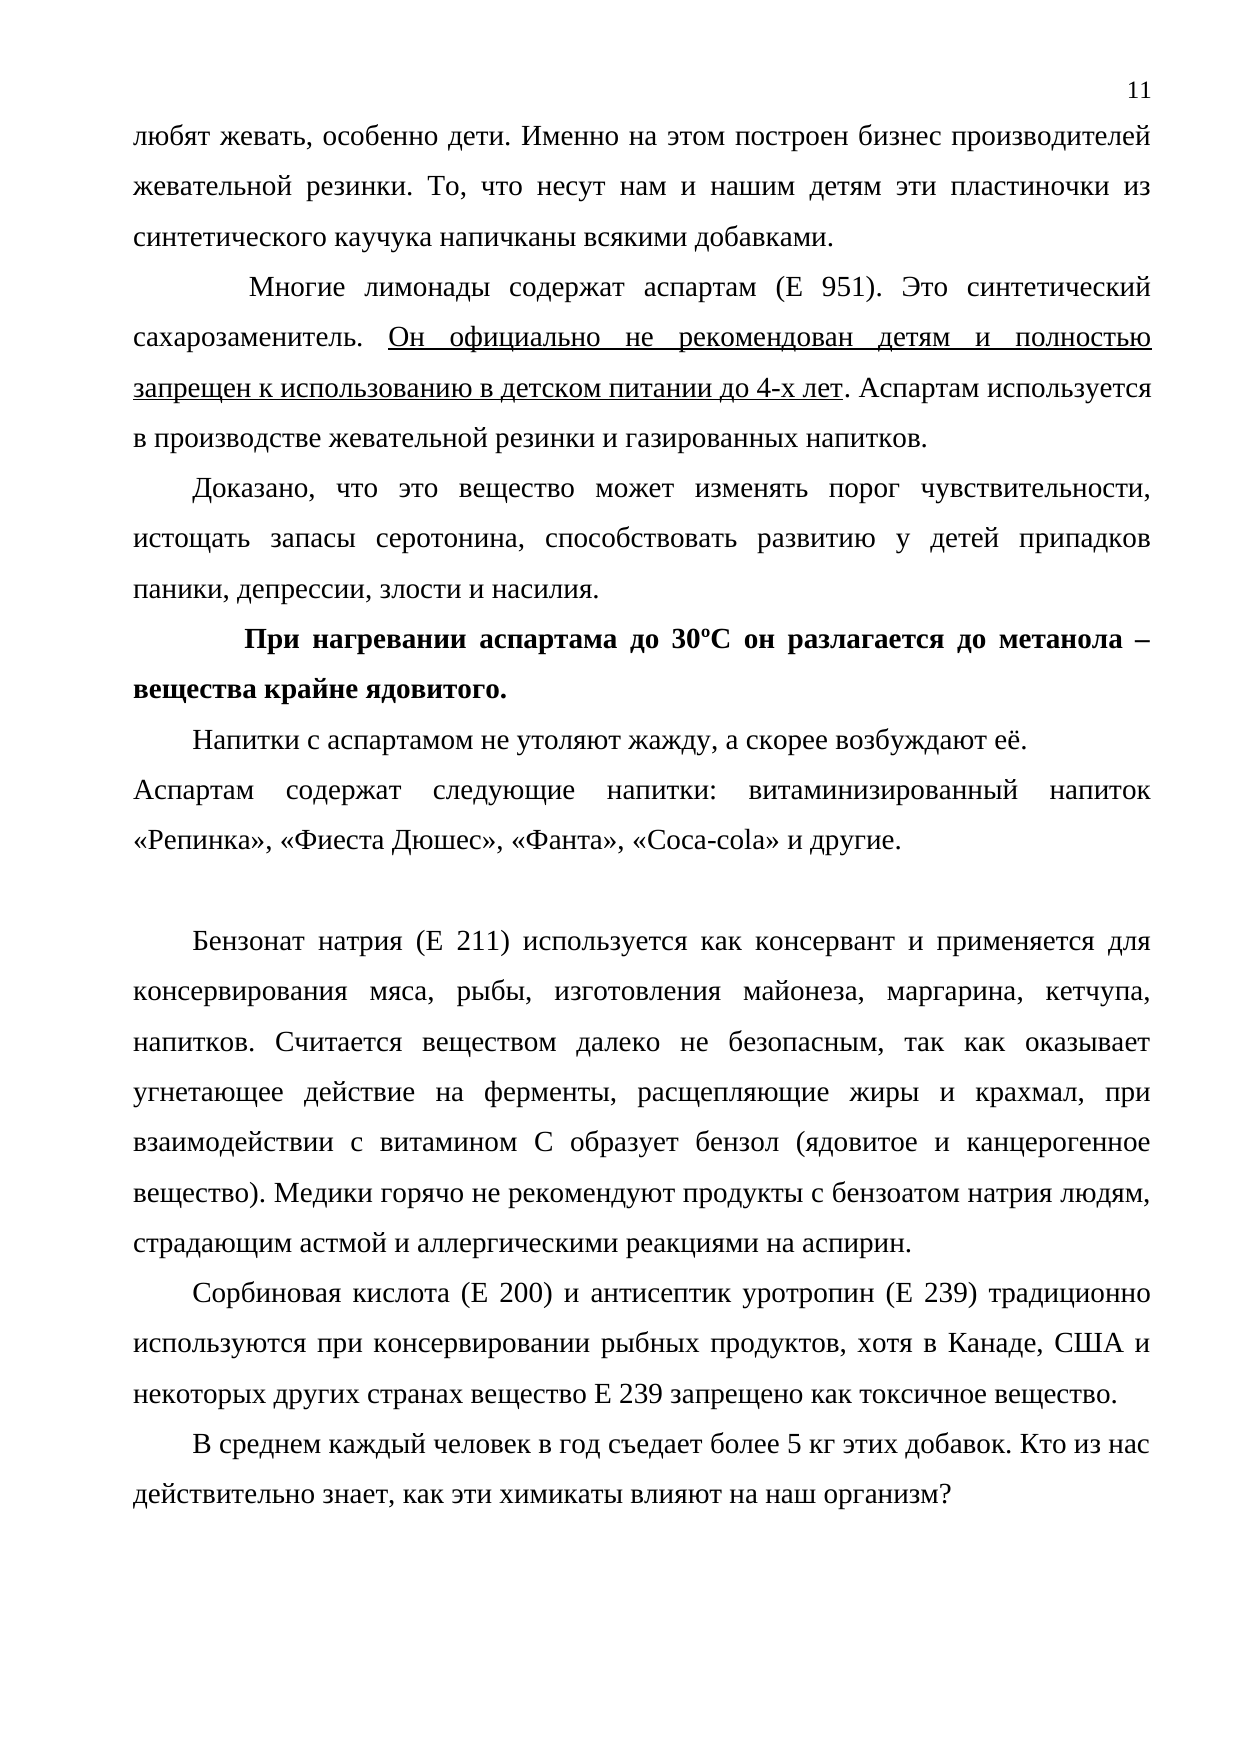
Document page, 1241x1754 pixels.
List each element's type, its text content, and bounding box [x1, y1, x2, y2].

text Многие лимонады содержат аспартам (Е 951). Это синтетический сахарозаменитель. Он официально не рекомендован детям и полностью запрещен к использованию в детском питании до 4-х лет. Аспартам используется в производстве жевательной резинки и газированных напитков. [133, 269, 1152, 453]
text Напитки с аспартамом не утоляют жажду, а скорее возбуждают её. [133, 722, 1152, 755]
text Сорбиновая кислота (Е 200) и антисептик уротропин (Е 239) традиционно используются при консервировании рыбных продуктов, хотя в Канаде, США и некоторых других странах вещество Е 239 запрещено как токсичное вещество. [133, 1275, 1152, 1409]
text При нагревании аспартама до 30ºС он разлагается до метанола – вещества крайне ядовитого. [133, 621, 1152, 705]
text Доказано, что это вещество может изменять порог чувствительности, истощать запасы серотонина, способствовать развитию у детей припадков паники, депрессии, злости и насилия. [133, 470, 1152, 604]
text В среднем каждый человек в год съедает более этих добавок. Кто из нас действительно знает, как эти химикаты влияют на наш организм? [133, 1426, 1152, 1510]
text Бензонат натрия (Е 211) используется как консервант и применяется для консервирования мяса, рыбы, изготовления майонеза, маргарина, кетчупа, напитков. Считается веществом далеко не безопасным, так как оказывает угнетающее действие на ферменты, расщепляющие жиры и крахмал, при взаимодействии с витамином С образует бензол (ядовитое и канцерогенное вещество). Медики горячо не рекомендуют продукты с бензоатом натрия людям, страдающим астмой и аллергическими реакциями на аспирин. [133, 923, 1152, 1258]
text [133, 118, 1152, 252]
text Аспартам содержат следующие напитки: витаминизированный напиток «Репинка», «Фиеста Дюшес», «Фанта», «Coca-cola» и другие. [133, 772, 1152, 856]
